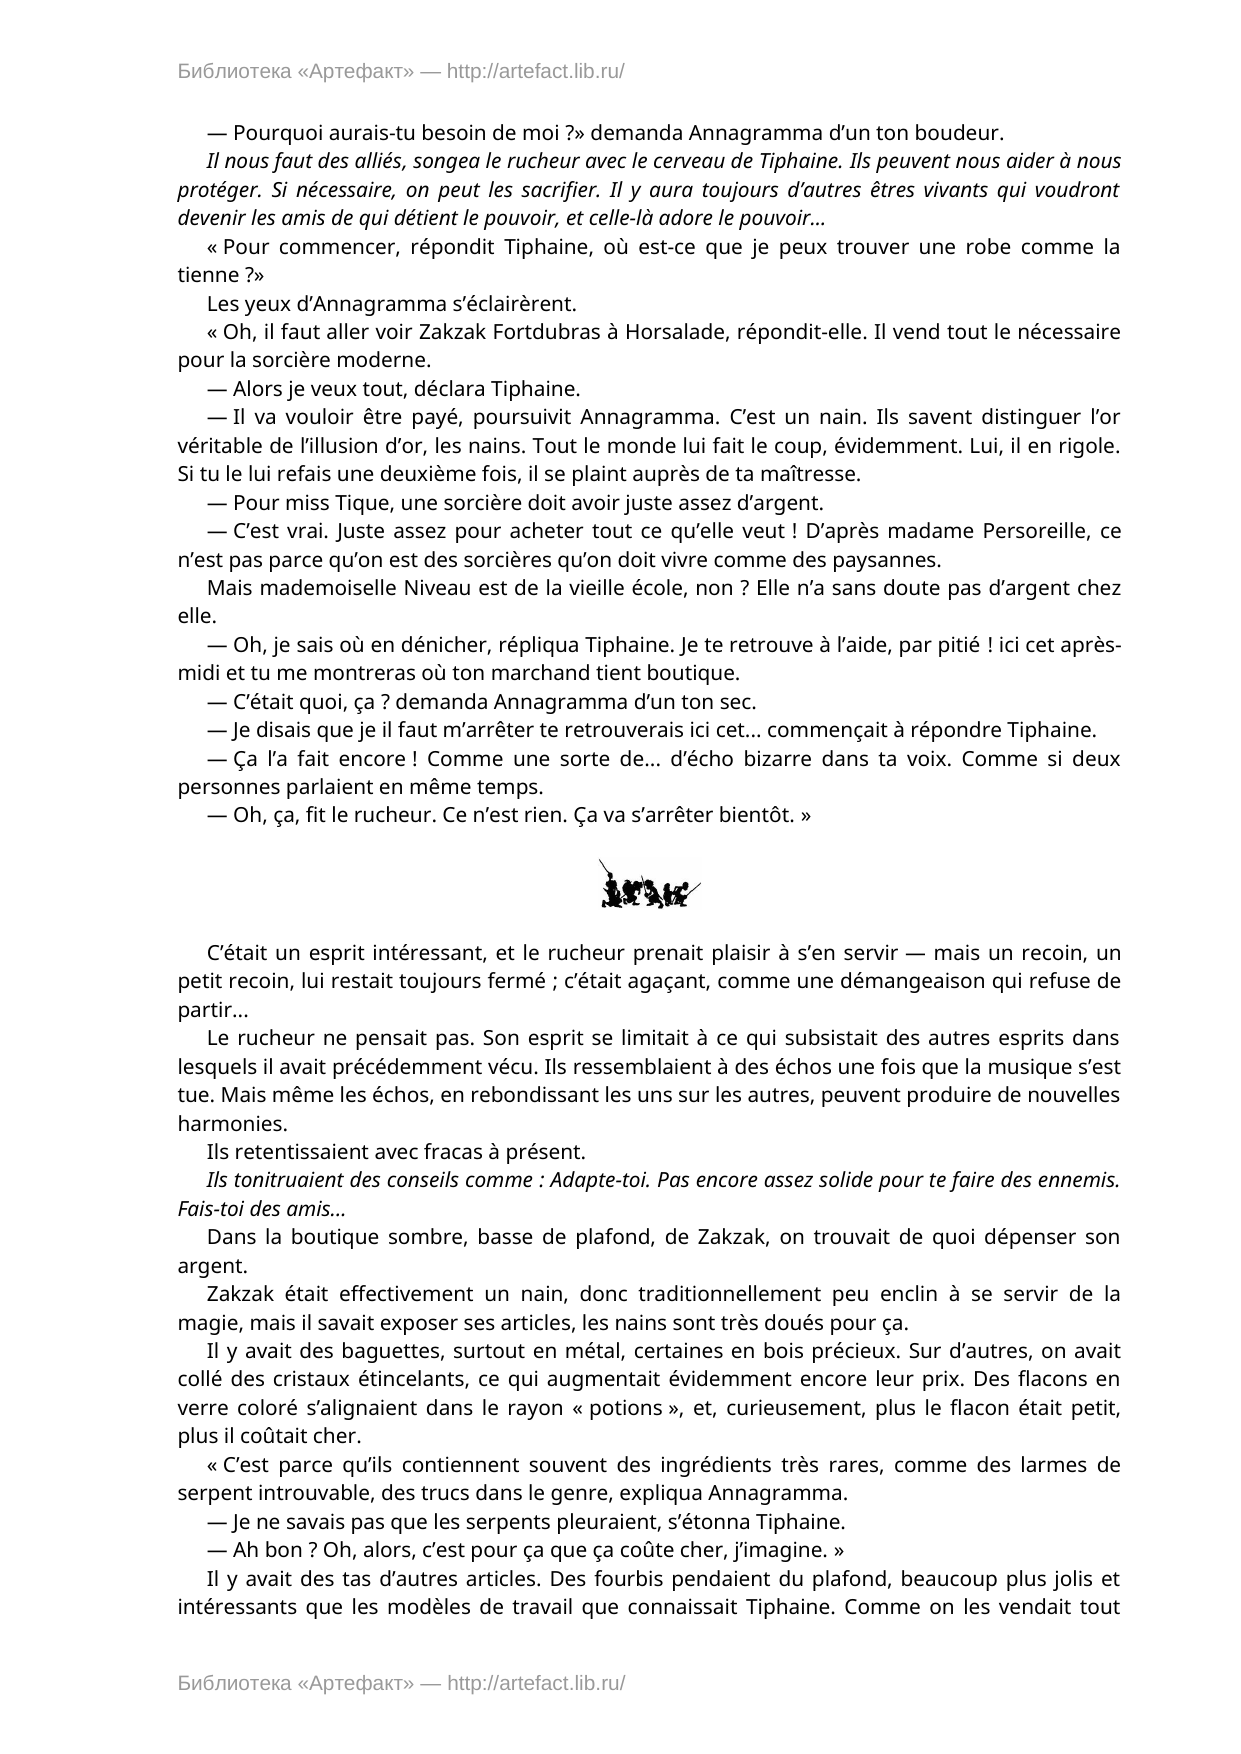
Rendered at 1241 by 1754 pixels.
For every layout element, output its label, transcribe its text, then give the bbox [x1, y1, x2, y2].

text — Pour miss Tique, une sorcière doit avoir juste assez d’argent. [177, 488, 1122, 516]
text « Oh, il faut aller voir Zakzak Fortdubras à Horsalade, répondit-elle. Il vend tout le nécessaire pour la sorcière moderne. [177, 317, 1122, 374]
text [177, 1564, 1122, 1621]
text « C’est parce qu’ils contiennent souvent des ingrédients très rares, comme des larmes de serpent introuvable, des trucs dans le genre, expliqua Annagramma. [177, 1450, 1122, 1507]
text Le rucheur ne pensait pas. Son esprit se limitait à ce qui subsistait des autres esprits dans lesquels il avait précédemment vécu. Ils ressemblaient à des échos une fois que la musique s’est tue. Mais même les échos, en rebondissant les uns sur les autres, peuvent produire de nouvelles harmonies. [177, 1023, 1122, 1137]
text — Il va vouloir être payé, poursuivit Annagramma. C’est un nain. Ils savent distinguer l’or véritable de l’illusion d’or, les nains. Tout le monde lui fait le coup, évidemment. Lui, il en rigole. Si tu le lui refais une deuxième fois, il se plaint auprès de ta maîtresse. [177, 402, 1122, 488]
text — C’est vrai. Juste assez pour acheter tout ce qu’elle veut ! D’après madame Persoreille, ce n’est pas parce qu’on est des sorcières qu’on doit vivre comme des paysannes. [177, 516, 1122, 573]
text Mais mademoiselle Niveau est de la vieille école, non ? Elle n’a sans doute pas d’argent chez elle. [177, 573, 1122, 630]
text Ils tonitruaient des conseils comme : Adapte-toi. Pas encore assez solide pour te faire des ennemis. Fais-toi des amis... [177, 1166, 1122, 1222]
text C’était un esprit intéressant, et le rucheur prenait plaisir à s’en servir — mais un recoin, un petit recoin, lui restait toujours fermé ; c’était agaçant, comme une démangeaison qui refuse de partir... [177, 938, 1122, 1023]
text Il y avait des baguettes, surtout en métal, certaines en bois précieux. Sur d’autres, on avait collé des cristaux étincelants, ce qui augmentait évidemment encore leur prix. Des flacons en verre coloré s’alignaient dans le rayon « potions », et, curieusement, plus le flacon était petit, plus il coûtait cher. [177, 1336, 1122, 1450]
text Ils retentissaient avec fracas à présent. [177, 1137, 1122, 1166]
text — C’était quoi, ça ? demanda Annagramma d’un ton sec. [177, 687, 1122, 715]
text — Je ne savais pas que les serpents pleuraient, s’étonna Tiphaine. [177, 1507, 1122, 1535]
text — Ça l’a fait encore ! Comme une sorte de... d’écho bizarre dans ta voix. Comme si deux personnes parlaient en même temps. [177, 744, 1122, 801]
text — Je disais que je il faut m’arrêter te retrouverais ici cet... commençait à répondre Tiphaine. [177, 715, 1122, 744]
text Les yeux d’Annagramma s’éclairèrent. [177, 289, 1122, 317]
text « Pour commencer, répondit Tiphaine, où est-ce que je peux trouver une robe comme la tienne ?» [177, 232, 1122, 289]
text Zakzak était effectivement un nain, donc traditionnellement peu enclin à se servir de la magie, mais il savait exposer ses articles, les nains sont très doués pour ça. [177, 1279, 1122, 1336]
text — Oh, je sais où en dénicher, répliqua Tiphaine. Je te retrouve à l’aide, par pitié ! ici cet après-midi et tu me montreras où ton marchand tient boutique. [177, 630, 1122, 687]
text — Ah bon ? Oh, alors, c’est pour ça que ça coûte cher, j’imagine. » [177, 1535, 1122, 1564]
text — Alors je veux tout, déclara Tiphaine. [177, 374, 1122, 402]
text Dans la boutique sombre, basse de plafond, de Zakzak, on trouvait de quoi dépenser son argent. [177, 1222, 1122, 1279]
picture [597, 857, 702, 910]
text — Oh, ça, fit le rucheur. Ce n’est rien. Ça va s’arrêter bientôt. » [177, 801, 1122, 829]
text Il nous faut des alliés, songea le rucheur avec le cerveau de Tiphaine. Ils peuvent nous aider à nous protéger. Si nécessaire, on peut les sacrifier. Il y aura toujours d’autres êtres vivants qui voudront devenir les amis de qui détient le pouvoir, et celle-là adore le pouvoir... [177, 147, 1122, 232]
text — Pourquoi aurais-tu besoin de moi ?» demanda Annagramma d’un ton boudeur. [177, 118, 1122, 147]
